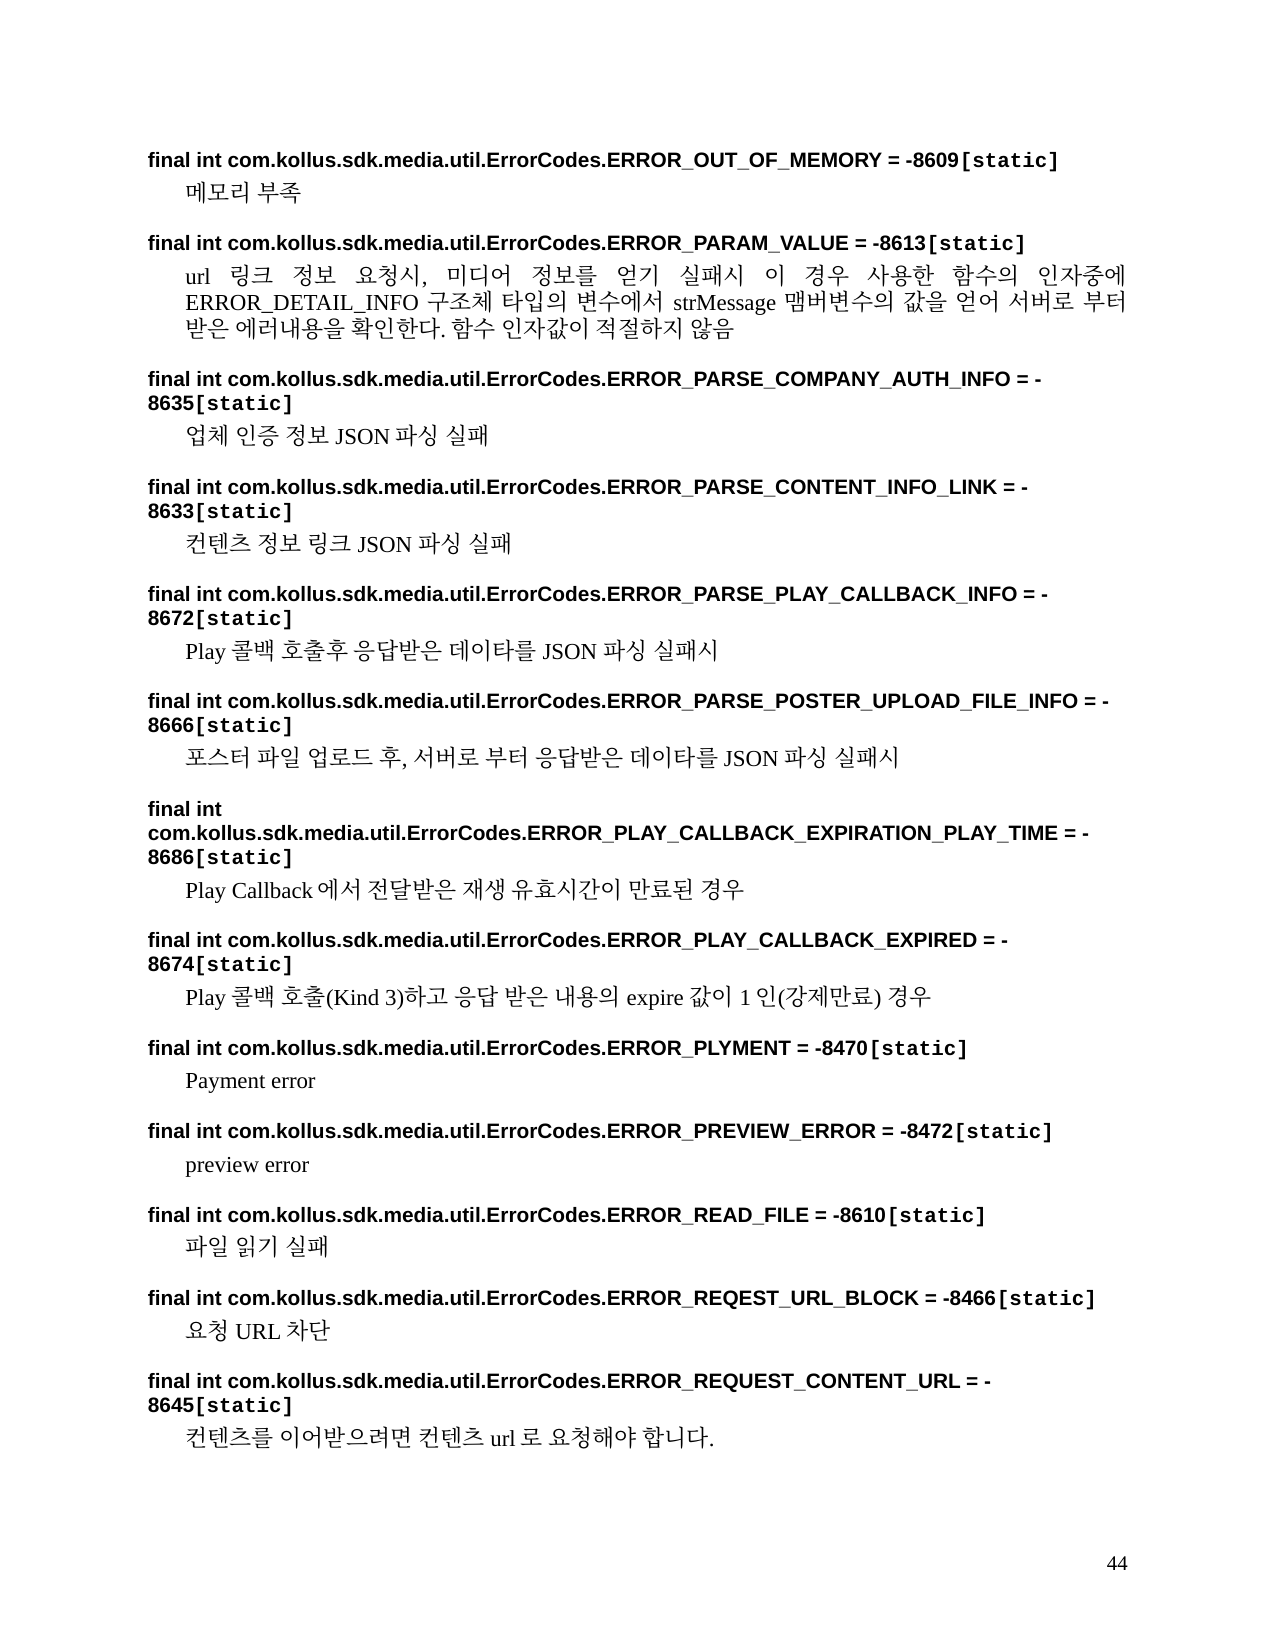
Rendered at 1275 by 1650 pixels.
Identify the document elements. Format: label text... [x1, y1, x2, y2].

text Play 콜백 호출(Kind 3)하고 응답 받은 내용의 expire 값이 1인(강제만료) 경우 [185, 984, 1127, 1011]
text 메모리 부족 [185, 180, 1127, 206]
subtitle final int com.kollus.sdk.media.util.ErrorCodes.ERROR_PLAY_CALLBACK_EXPIRED = -8674[static] [148, 928, 1127, 978]
subtitle final int com.kollus.sdk.media.util.ErrorCodes.ERROR_READ_FILE = -8610[static] [148, 1202, 1127, 1228]
subtitle final int com.kollus.sdk.media.util.ErrorCodes.ERROR_PARSE_CONTENT_INFO_LINK = -8633[static] [148, 474, 1127, 524]
text Play Callback에서 전달받은 재생 유효시간이 만료된 경우 [185, 877, 1127, 903]
text preview error [185, 1151, 1127, 1177]
subtitle final int com.kollus.sdk.media.util.ErrorCodes.ERROR_PARSE_PLAY_CALLBACK_INFO = -8672[static] [148, 582, 1127, 632]
text 업체 인증 정보 JSON 파싱 실패 [185, 423, 1127, 449]
text url 링크 정보 요청시, 미디어 정보를 얻기 실패시 이 경우 사용한 함수의 인자중에 ERROR_DETAIL_INFO 구조체 타입의 변수에서 strMessage 맴버변수의 값을 얻어 서버로 부터 받은 에러내용을 확인한다. 함수 인자값이 적절하지 않음 [185, 263, 1127, 342]
subtitle final int com.kollus.sdk.media.util.ErrorCodes.ERROR_PARSE_POSTER_UPLOAD_FILE_INFO = -8666[static] [148, 689, 1127, 739]
subtitle final int com.kollus.sdk.media.util.ErrorCodes.ERROR_PREVIEW_ERROR = -8472[static] [148, 1119, 1127, 1145]
subtitle final int com.kollus.sdk.media.util.ErrorCodes.ERROR_PARAM_VALUE = -8613[static] [148, 231, 1127, 257]
subtitle final int com.kollus.sdk.media.util.ErrorCodes.ERROR_PLAY_CALLBACK_EXPIRATION_PLAY_TIME = -8686[static] [148, 797, 1127, 871]
text 파일 읽기 실패 [185, 1234, 1127, 1261]
text Play 콜백 호출후 응답받은 데이타를 JSON 파싱 실패시 [185, 638, 1127, 664]
text 컨텐츠를 이어받으려면 컨텐츠 url로 요청해야 합니다. [185, 1425, 1127, 1452]
subtitle final int com.kollus.sdk.media.util.ErrorCodes.ERROR_REQUEST_CONTENT_URL = -8645[static] [148, 1369, 1127, 1419]
subtitle final int com.kollus.sdk.media.util.ErrorCodes.ERROR_REQEST_URL_BLOCK = -8466[static] [148, 1286, 1127, 1312]
subtitle final int com.kollus.sdk.media.util.ErrorCodes.ERROR_OUT_OF_MEMORY = -8609[static] [148, 148, 1127, 173]
text 포스터 파일 업로드 후, 서버로 부터 응답받은 데이타를 JSON 파싱 실패시 [185, 745, 1127, 772]
text 요청 URL 차단 [185, 1318, 1127, 1344]
text Payment error [185, 1068, 1127, 1094]
subtitle final int com.kollus.sdk.media.util.ErrorCodes.ERROR_PLYMENT = -8470[static] [148, 1036, 1127, 1061]
subtitle final int com.kollus.sdk.media.util.ErrorCodes.ERROR_PARSE_COMPANY_AUTH_INFO = -8635[static] [148, 367, 1127, 417]
text 컨텐츠 정보 링크 JSON 파싱 실패 [185, 531, 1127, 557]
